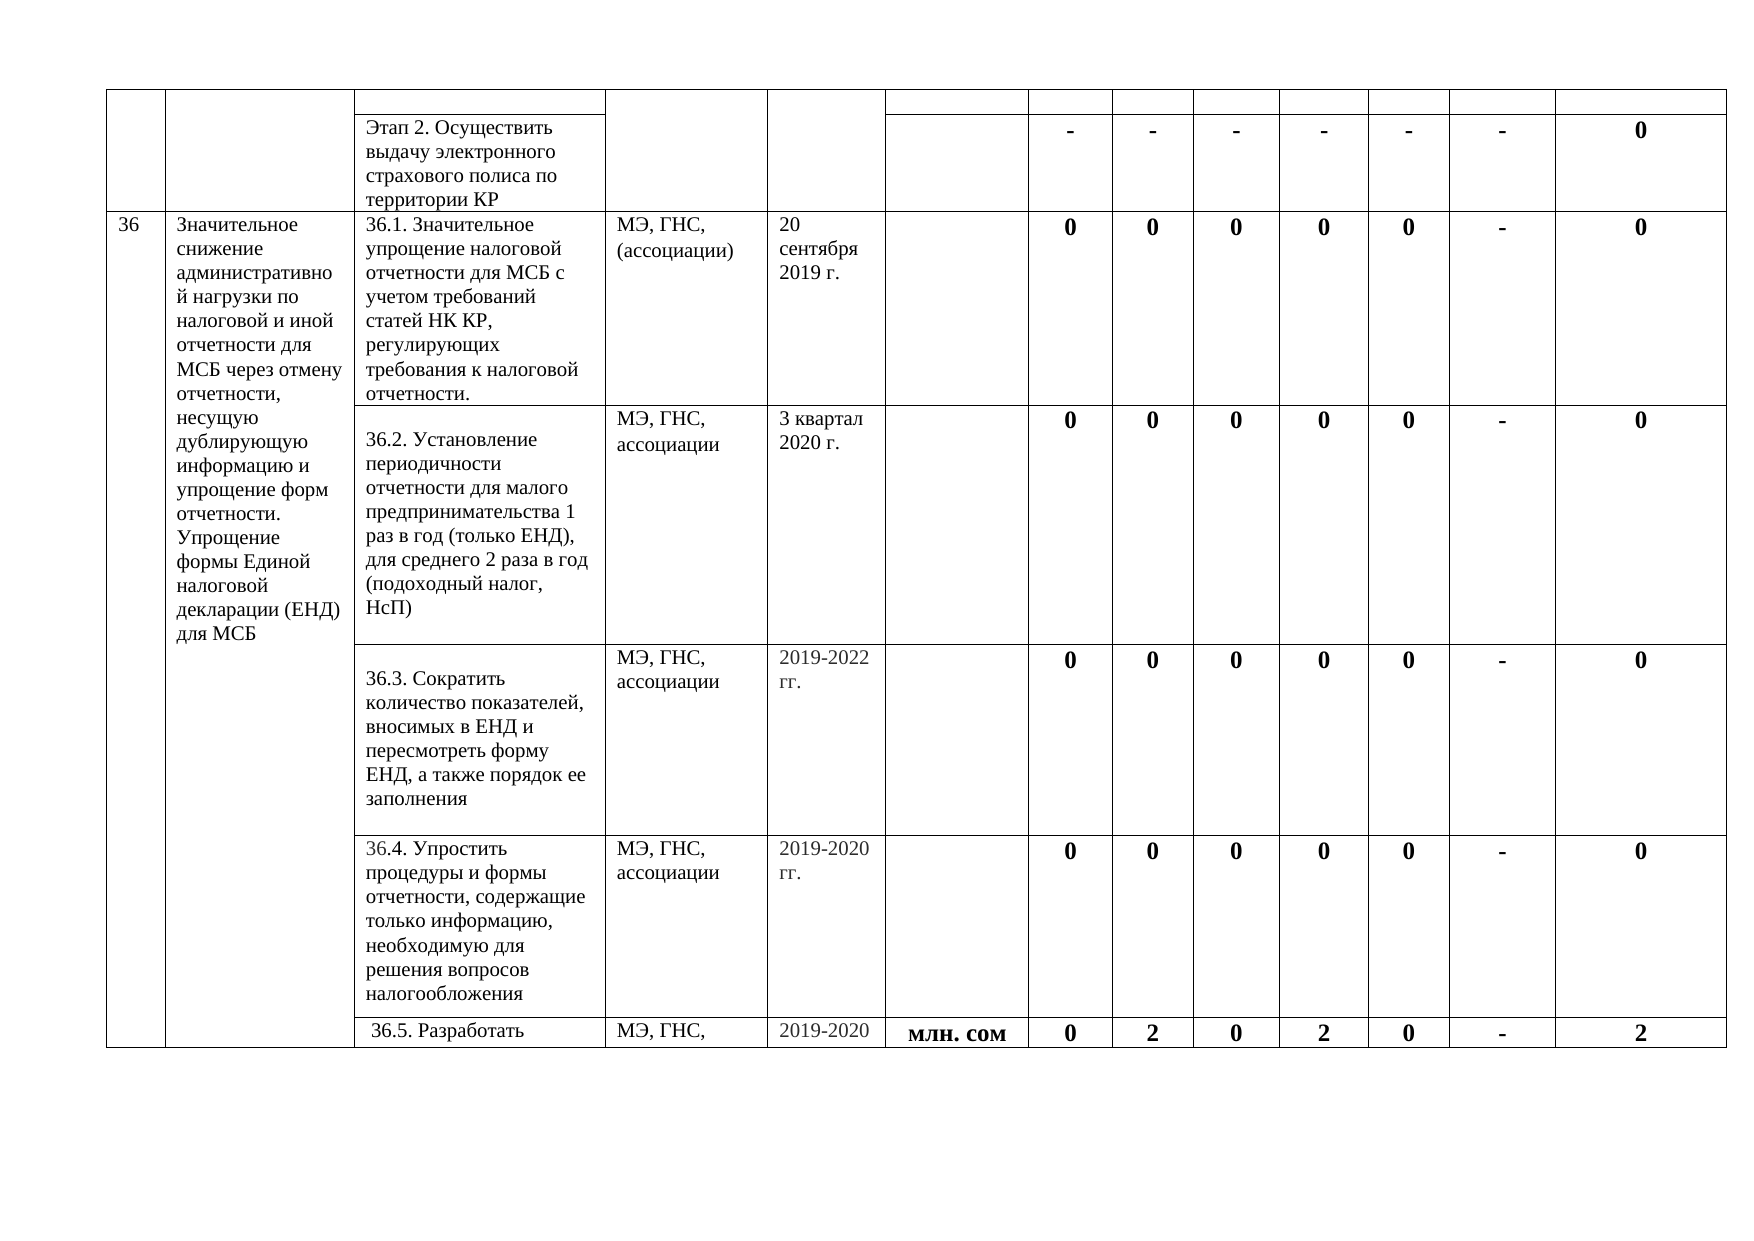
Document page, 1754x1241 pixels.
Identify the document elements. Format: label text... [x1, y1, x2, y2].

table_cell 0 [1194, 406, 1279, 644]
table_cell 0 [1556, 115, 1726, 211]
table_cell Значительное снижение административной нагрузки по налоговой и иной отчетности для МСБ через отмену отчетности, несущую дублирующую информацию и упрощение форм отчетности. Упрощение формы Единой налоговой декларации (ЕНД) для МСБ [166, 212, 354, 1047]
table_cell 0 [1029, 645, 1112, 835]
table_cell 0 [1556, 90, 1726, 114]
table_cell 0 [1113, 212, 1193, 404]
table_cell 0 [1194, 212, 1279, 404]
table_cell - [1450, 212, 1555, 404]
table_cell [606, 90, 767, 211]
table_cell [886, 406, 1028, 644]
table_cell 0 [1369, 645, 1449, 835]
table_cell 36.4. Упростить процедуры и формы отчетности, содержащие только информацию, необходимую для решения вопросов налогообложения [355, 836, 605, 1017]
table_cell 0 [1029, 836, 1112, 1017]
table_cell 0 [1029, 1018, 1112, 1047]
table_cell - [1029, 90, 1112, 114]
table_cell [355, 1018, 605, 1047]
table_cell 0 [1369, 212, 1449, 404]
table_cell 0 [1556, 645, 1726, 835]
table_cell - [1450, 1018, 1555, 1047]
table_cell - [1194, 115, 1279, 211]
table_cell 0 [1369, 1018, 1449, 1047]
table_cell 2 [1113, 1018, 1193, 1047]
table_cell - [1280, 115, 1368, 211]
table_cell 0 [1556, 406, 1726, 644]
table_cell 0 [1280, 406, 1368, 644]
table_cell 0 [1113, 836, 1193, 1017]
table_cell - [1113, 90, 1193, 114]
table_cell МЭ, ГНС, ассоциации [606, 406, 767, 644]
table_cell - [1450, 406, 1555, 644]
table_cell 36.1. Значительное упрощение налоговой отчетности для МСБ с учетом требований статей НК КР, регулирующих требования к налоговой отчетности. [355, 212, 605, 404]
table_cell 0 [1280, 836, 1368, 1017]
table_cell 0 [1194, 836, 1279, 1017]
table_cell 0 [1556, 836, 1726, 1017]
table_cell 0 [1113, 406, 1193, 644]
table_cell МЭ, ГНС, ассоциации [606, 1018, 767, 1047]
table_cell 0 [1029, 406, 1112, 644]
table_cell 0 [1113, 645, 1193, 835]
table_cell - [1194, 90, 1279, 114]
table_cell МЭ, ГНС, (ассоциации) [606, 212, 767, 404]
table_cell 2019-2020 гг. [768, 1018, 885, 1047]
table_cell - [1450, 645, 1555, 835]
table_cell 0 [1194, 1018, 1279, 1047]
table_cell 20 сентября 2019 г. [768, 212, 885, 404]
table_cell [886, 90, 1028, 114]
table_cell - [1450, 836, 1555, 1017]
table_cell 2 [1280, 1018, 1368, 1047]
table_cell 36.2. Установление периодичности отчетности для малого предпринимательства 1 раз в год (только ЕНД), для среднего 2 раза в год (подоходный налог, НсП) [355, 406, 605, 644]
table_cell 0 [1556, 212, 1726, 404]
table_cell 0 [1280, 212, 1368, 404]
table_cell 36.3. Сократить количество показателей, вносимых в ЕНД и пересмотреть форму ЕНД, а также порядок ее заполнения [355, 645, 605, 835]
table_cell - [1280, 90, 1368, 114]
table_cell Этап 2. Осуществить выдачу электронного страхового полиса по территории КР [355, 115, 605, 211]
table_cell 2019-2022 гг. [768, 645, 885, 835]
table_cell [886, 115, 1028, 211]
table_cell млн. сом [886, 1018, 1028, 1047]
table_cell 2 [1556, 1018, 1726, 1047]
table_cell - [1029, 115, 1112, 211]
table_cell - [1113, 115, 1193, 211]
table_cell 0 [1280, 645, 1368, 835]
table_cell [886, 645, 1028, 835]
table_cell [886, 212, 1028, 404]
table_cell - [1369, 115, 1449, 211]
table_cell 0 [1369, 406, 1449, 644]
table_cell 0 [1194, 645, 1279, 835]
table_cell МЭ, ГНС, ассоциации [606, 836, 767, 1017]
table_cell МЭ, ГНС, ассоциации [606, 645, 767, 835]
table_cell - [1369, 90, 1449, 114]
table_cell 36 [107, 212, 165, 1047]
table_cell [886, 836, 1028, 1017]
table_cell - [1450, 90, 1555, 114]
table_cell - [1450, 115, 1555, 211]
table_cell 0 [1029, 212, 1112, 404]
table_cell 3 квартал 2020 г. [768, 406, 885, 644]
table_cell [355, 90, 605, 114]
table_cell 2019-2020 гг. [768, 836, 885, 1017]
table_cell 0 [1369, 836, 1449, 1017]
